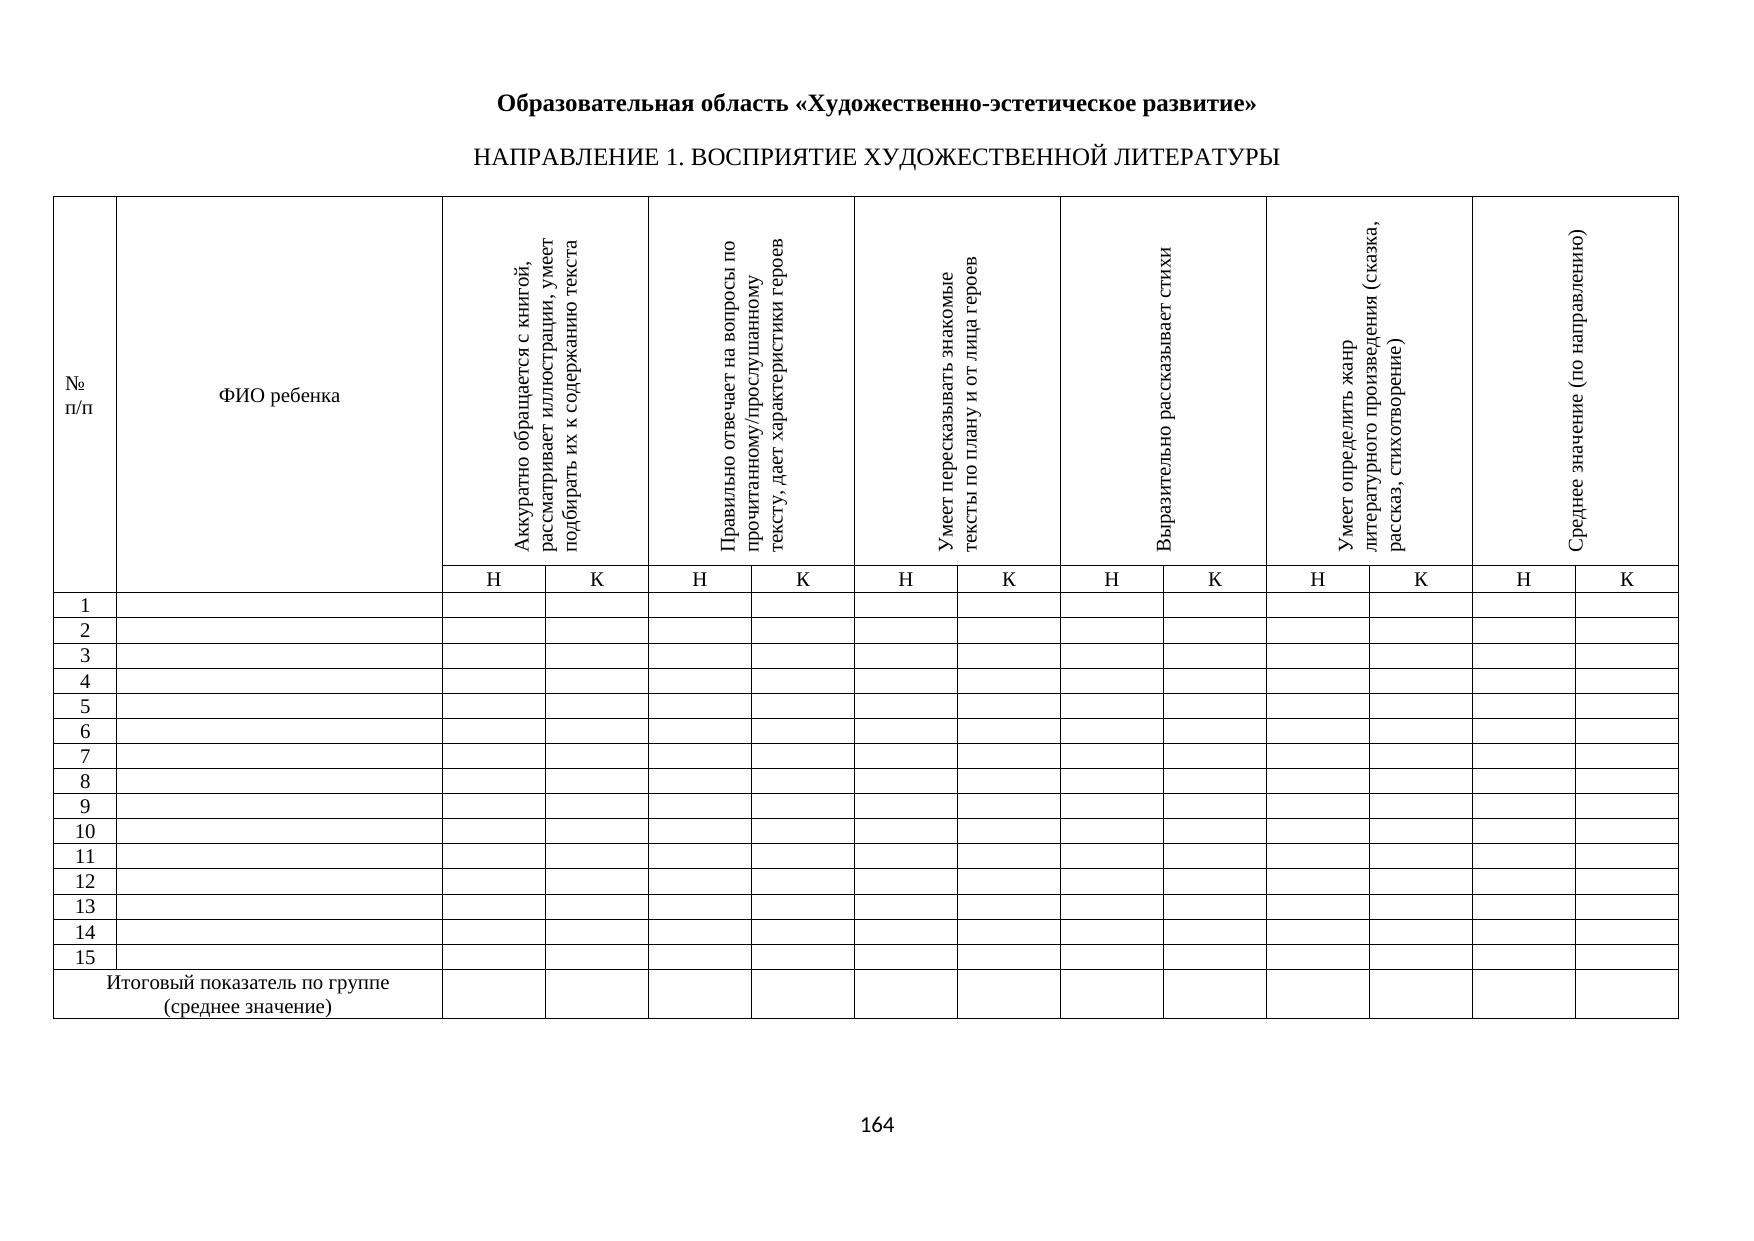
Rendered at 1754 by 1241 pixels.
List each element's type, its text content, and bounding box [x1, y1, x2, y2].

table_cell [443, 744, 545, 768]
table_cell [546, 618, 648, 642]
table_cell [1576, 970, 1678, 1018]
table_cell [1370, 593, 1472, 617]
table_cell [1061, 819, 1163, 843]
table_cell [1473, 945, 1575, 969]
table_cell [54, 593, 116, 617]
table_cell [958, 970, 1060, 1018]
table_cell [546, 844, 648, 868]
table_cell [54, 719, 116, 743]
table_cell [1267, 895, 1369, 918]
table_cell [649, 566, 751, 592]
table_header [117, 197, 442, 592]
text НАПРАВЛЕНИЕ 1. ВОСПРИЯТИЕ ХУДОЖЕСТВЕННОЙ ЛИТЕРАТУРЫ [118, 142, 1636, 171]
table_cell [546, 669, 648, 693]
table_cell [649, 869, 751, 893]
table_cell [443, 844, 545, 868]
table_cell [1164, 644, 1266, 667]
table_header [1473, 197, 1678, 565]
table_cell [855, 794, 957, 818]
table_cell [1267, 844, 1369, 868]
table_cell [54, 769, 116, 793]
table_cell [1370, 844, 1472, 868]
text Образовательная область «Художественно-эстетическое развитие» [118, 88, 1636, 117]
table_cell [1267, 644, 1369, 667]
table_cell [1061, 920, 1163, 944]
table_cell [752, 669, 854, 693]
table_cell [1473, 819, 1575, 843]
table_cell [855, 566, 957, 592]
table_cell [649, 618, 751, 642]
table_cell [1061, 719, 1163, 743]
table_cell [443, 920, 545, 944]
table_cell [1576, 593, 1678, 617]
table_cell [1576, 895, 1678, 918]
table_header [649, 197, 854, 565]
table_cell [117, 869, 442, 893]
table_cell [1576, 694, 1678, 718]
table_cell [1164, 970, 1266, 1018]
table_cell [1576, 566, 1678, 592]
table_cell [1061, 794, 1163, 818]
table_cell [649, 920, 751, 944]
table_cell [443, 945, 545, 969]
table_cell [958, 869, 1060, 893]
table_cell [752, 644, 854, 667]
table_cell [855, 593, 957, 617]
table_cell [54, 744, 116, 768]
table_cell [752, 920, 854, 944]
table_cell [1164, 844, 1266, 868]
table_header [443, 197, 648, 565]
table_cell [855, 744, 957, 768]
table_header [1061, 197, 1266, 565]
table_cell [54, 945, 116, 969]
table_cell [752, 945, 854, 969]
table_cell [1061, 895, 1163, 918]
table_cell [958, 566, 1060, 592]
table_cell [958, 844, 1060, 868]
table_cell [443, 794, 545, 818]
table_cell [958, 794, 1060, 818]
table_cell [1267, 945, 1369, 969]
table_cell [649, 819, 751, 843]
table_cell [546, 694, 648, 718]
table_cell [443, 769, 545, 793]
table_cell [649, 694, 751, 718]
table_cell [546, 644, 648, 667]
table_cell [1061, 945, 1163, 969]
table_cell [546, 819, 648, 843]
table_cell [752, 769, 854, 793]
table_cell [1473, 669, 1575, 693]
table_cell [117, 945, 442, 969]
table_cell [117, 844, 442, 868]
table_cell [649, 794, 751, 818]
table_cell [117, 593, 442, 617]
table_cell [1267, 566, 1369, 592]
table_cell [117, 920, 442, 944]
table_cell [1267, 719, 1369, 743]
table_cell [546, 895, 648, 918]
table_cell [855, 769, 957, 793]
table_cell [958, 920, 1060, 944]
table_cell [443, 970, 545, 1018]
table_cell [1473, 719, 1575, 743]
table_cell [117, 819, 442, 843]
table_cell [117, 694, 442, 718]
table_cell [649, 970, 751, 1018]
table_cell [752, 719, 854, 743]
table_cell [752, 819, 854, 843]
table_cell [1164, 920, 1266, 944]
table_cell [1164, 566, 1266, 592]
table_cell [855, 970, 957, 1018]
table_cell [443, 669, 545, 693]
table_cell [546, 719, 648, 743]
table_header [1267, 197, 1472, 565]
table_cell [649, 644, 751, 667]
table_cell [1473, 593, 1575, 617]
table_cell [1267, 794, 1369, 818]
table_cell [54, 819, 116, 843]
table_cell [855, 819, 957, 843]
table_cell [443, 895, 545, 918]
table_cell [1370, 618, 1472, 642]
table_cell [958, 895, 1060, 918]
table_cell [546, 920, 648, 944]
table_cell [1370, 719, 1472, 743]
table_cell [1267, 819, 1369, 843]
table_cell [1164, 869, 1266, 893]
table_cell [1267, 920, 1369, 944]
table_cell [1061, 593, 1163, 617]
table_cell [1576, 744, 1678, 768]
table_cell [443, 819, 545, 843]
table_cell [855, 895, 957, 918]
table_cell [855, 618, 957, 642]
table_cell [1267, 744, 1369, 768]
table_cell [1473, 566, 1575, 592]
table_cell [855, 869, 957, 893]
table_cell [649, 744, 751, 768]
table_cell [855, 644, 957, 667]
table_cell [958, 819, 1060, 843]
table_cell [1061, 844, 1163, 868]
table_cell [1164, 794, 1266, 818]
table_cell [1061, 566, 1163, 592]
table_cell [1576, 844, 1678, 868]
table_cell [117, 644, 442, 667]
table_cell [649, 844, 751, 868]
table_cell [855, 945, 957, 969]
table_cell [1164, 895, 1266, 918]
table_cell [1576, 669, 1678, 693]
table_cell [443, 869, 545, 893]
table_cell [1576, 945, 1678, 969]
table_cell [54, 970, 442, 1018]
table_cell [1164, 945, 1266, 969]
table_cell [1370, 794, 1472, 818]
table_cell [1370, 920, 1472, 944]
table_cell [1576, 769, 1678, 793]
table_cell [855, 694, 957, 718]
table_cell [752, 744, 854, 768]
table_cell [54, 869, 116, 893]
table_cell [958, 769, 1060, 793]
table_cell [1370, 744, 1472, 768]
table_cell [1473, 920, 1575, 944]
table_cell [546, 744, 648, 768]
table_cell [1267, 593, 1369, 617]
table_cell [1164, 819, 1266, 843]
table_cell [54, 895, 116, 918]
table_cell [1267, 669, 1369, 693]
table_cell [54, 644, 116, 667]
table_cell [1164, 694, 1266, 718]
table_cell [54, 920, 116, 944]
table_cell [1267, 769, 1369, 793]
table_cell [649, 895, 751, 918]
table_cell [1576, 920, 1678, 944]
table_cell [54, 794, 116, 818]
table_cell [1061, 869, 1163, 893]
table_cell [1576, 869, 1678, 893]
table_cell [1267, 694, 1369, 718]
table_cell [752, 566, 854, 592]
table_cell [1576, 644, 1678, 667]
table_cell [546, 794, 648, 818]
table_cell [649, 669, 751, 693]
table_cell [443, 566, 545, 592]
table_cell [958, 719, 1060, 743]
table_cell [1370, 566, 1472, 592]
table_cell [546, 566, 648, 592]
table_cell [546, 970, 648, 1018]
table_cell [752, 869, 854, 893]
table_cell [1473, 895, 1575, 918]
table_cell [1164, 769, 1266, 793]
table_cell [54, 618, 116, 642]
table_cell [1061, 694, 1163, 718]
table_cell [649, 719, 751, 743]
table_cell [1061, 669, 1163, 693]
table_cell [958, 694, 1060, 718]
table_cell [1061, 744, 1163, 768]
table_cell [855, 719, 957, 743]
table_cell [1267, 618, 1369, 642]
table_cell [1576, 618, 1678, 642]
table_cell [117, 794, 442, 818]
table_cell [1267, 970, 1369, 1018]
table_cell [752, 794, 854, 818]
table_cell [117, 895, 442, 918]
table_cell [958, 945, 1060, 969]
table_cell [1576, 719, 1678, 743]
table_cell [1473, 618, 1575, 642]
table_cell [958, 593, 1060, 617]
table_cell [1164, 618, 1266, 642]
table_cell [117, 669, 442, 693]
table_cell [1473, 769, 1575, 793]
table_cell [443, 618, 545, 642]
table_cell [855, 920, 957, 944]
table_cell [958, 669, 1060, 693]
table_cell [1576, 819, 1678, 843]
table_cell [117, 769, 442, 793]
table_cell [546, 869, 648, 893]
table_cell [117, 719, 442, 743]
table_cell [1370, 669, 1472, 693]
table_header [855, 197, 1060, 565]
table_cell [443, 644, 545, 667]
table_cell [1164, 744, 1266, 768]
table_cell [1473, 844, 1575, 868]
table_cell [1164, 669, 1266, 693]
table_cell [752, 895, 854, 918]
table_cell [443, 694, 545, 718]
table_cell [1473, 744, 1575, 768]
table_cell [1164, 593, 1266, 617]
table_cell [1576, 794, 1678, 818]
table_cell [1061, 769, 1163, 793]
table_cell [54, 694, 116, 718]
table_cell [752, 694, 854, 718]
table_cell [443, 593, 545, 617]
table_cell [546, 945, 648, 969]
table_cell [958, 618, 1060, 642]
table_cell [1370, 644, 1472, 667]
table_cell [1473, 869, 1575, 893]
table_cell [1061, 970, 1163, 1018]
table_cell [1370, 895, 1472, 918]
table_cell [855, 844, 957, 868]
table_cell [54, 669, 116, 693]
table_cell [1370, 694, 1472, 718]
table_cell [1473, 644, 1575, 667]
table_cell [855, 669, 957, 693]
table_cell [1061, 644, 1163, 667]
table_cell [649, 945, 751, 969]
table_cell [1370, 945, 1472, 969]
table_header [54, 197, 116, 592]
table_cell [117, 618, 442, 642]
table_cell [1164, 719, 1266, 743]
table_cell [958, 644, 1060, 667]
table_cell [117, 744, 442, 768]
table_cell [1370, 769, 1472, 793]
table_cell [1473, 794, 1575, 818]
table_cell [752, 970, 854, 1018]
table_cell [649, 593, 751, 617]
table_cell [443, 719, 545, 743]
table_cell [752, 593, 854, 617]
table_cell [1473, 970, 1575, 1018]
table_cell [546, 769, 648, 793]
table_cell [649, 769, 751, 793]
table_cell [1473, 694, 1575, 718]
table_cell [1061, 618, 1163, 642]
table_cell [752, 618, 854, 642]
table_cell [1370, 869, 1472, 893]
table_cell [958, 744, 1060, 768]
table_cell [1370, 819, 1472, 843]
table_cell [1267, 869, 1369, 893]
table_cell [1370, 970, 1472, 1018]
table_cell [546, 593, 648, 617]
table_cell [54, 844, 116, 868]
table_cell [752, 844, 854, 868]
